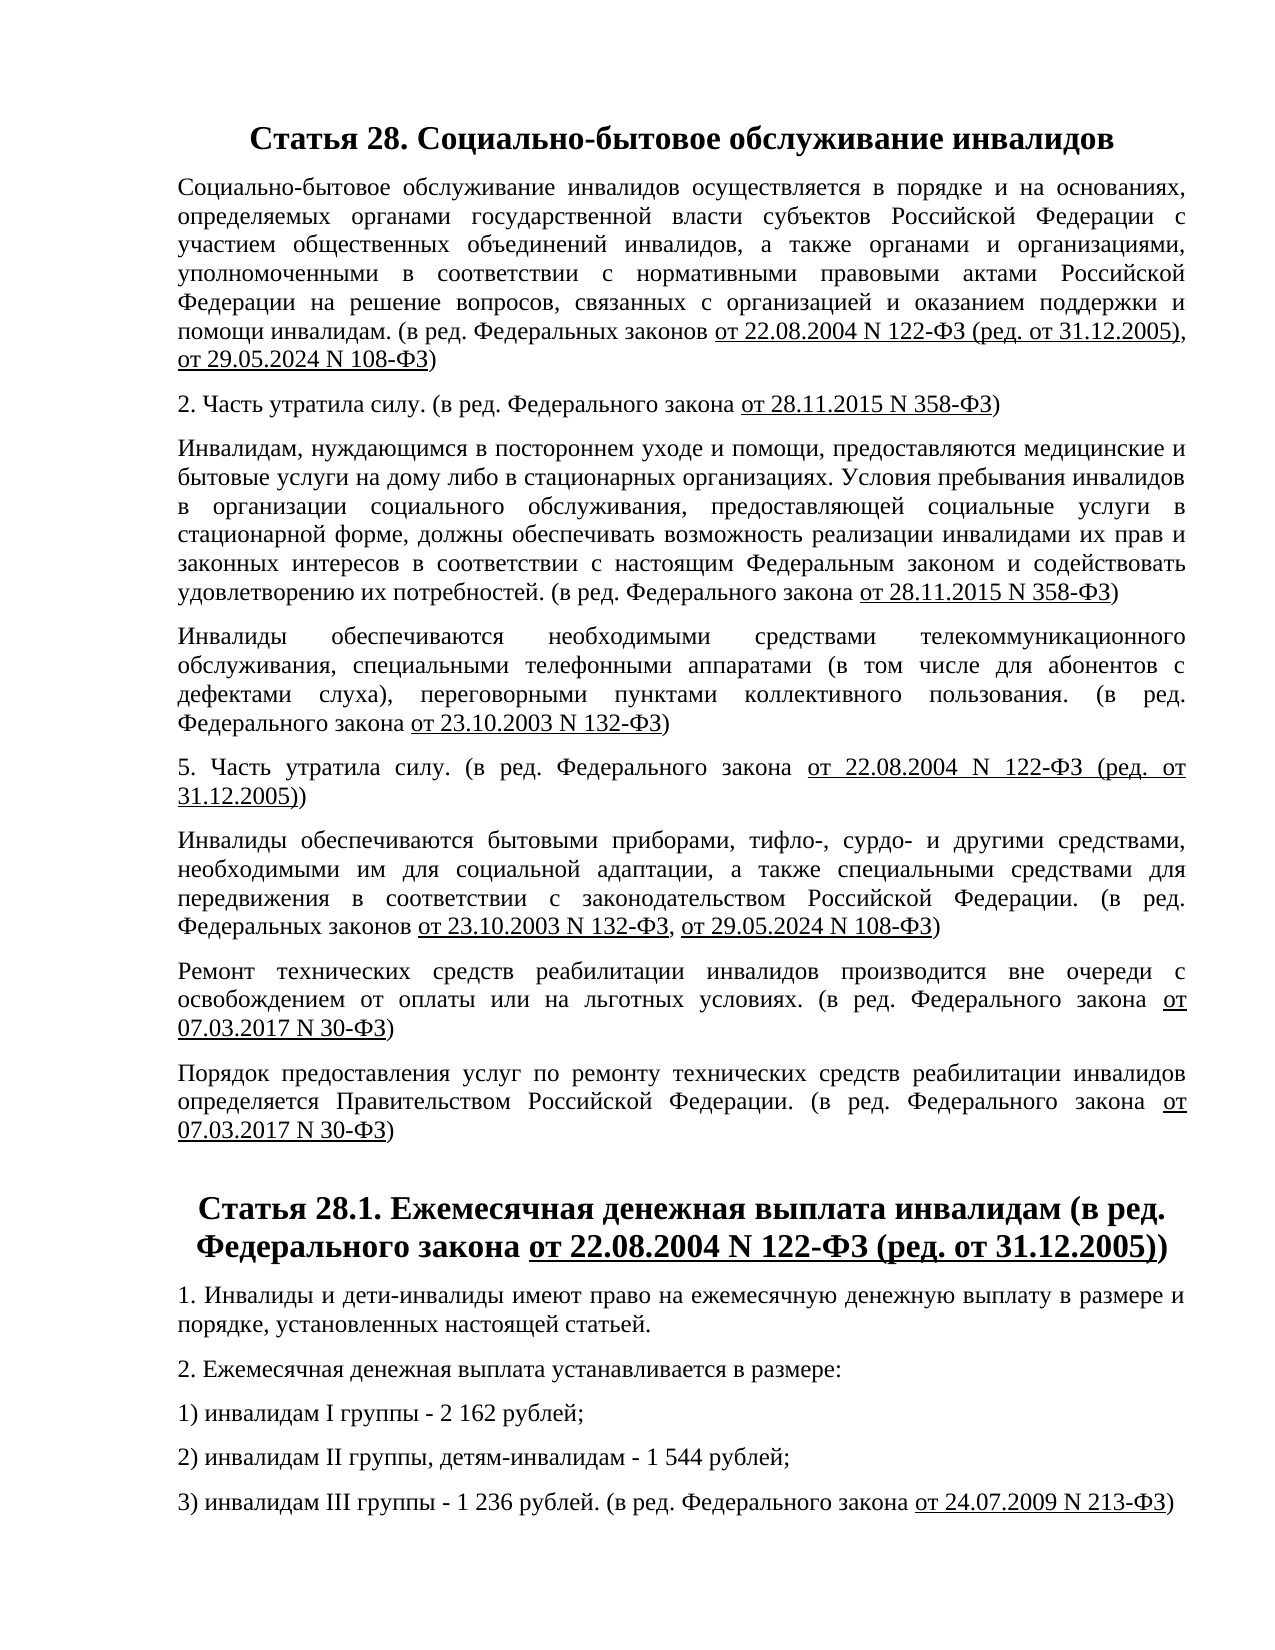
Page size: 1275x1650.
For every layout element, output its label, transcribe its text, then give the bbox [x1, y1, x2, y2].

text 2. Ежемесячная денежная выплата устанавливается в размере: [177, 1354, 1186, 1382]
text Статья 28.1. Ежемесячная денежная выплата инвалидам (в ред. Федерального закона от 22.08.2004 N 122-ФЗ (ред. от 31.12.2005)) [177, 1188, 1186, 1265]
text 1) инвалидам I группы - 2 162 рублей; [177, 1398, 1186, 1427]
text Статья 28. Социально-бытовое обслуживание инвалидов [177, 118, 1186, 156]
text Ремонт технических средств реабилитации инвалидов производится вне очереди с освобождением от оплаты или на льготных условиях. (в ред. Федерального закона от 07.03.2017 N 30-ФЗ) [177, 956, 1186, 1042]
text Инвалиды обеспечиваются необходимыми средствами телекоммуникационного обслуживания, специальными телефонными аппаратами (в том числе для абонентов с дефектами слуха), переговорными пунктами коллективного пользования. (в ред. Федерального закона от 23.10.2003 N 132-ФЗ) [177, 621, 1186, 736]
text Инвалидам, нуждающимся в постороннем уходе и помощи, предоставляются медицинские и бытовые услуги на дому либо в стационарных организациях. Условия пребывания инвалидов в организации социального обслуживания, предоставляющей социальные услуги в стационарной форме, должны обеспечивать возможность реализации инвалидами их прав и законных интересов в соответствии с настоящим Федеральным законом и содействовать удовлетворению их потребностей. (в ред. Федерального закона от 28.11.2015 N 358-ФЗ) [177, 433, 1186, 606]
text Социально-бытовое обслуживание инвалидов осуществляется в порядке и на основаниях, определяемых органами государственной власти субъектов Российской Федерации с участием общественных объединений инвалидов, а также органами и организациями, уполномоченными в соответствии с нормативными правовыми актами Российской Федерации на решение вопросов, связанных с организацией и оказанием поддержки и помощи инвалидам. (в ред. Федеральных законов от 22.08.2004 N 122-ФЗ (ред. от 31.12.2005), от 29.05.2024 N 108-ФЗ) [177, 172, 1186, 373]
text 3) инвалидам III группы - 1 236 рублей. (в ред. Федерального закона от 24.07.2009 N 213-ФЗ) [177, 1487, 1186, 1516]
text 2) инвалидам II группы, детям-инвалидам - 1 544 рублей; [177, 1442, 1186, 1471]
text Порядок предоставления услуг по ремонту технических средств реабилитации инвалидов определяется Правительством Российской Федерации. (в ред. Федерального закона от 07.03.2017 N 30-ФЗ) [177, 1058, 1186, 1144]
text Инвалиды обеспечиваются бытовыми приборами, тифло-, сурдо- и другими средствами, необходимыми им для социальной адаптации, а также специальными средствами для передвижения в соответствии с законодательством Российской Федерации. (в ред. Федеральных законов от 23.10.2003 N 132-ФЗ, от 29.05.2024 N 108-ФЗ) [177, 825, 1186, 940]
text 5. Часть утратила силу. (в ред. Федерального закона от 22.08.2004 N 122-ФЗ (ред. от 31.12.2005)) [177, 752, 1186, 809]
text 1. Инвалиды и дети-инвалиды имеют право на ежемесячную денежную выплату в размере и порядке, установленных настоящей статьей. [177, 1281, 1186, 1338]
text 2. Часть утратила силу. (в ред. Федерального закона от 28.11.2015 N 358-ФЗ) [177, 389, 1186, 418]
